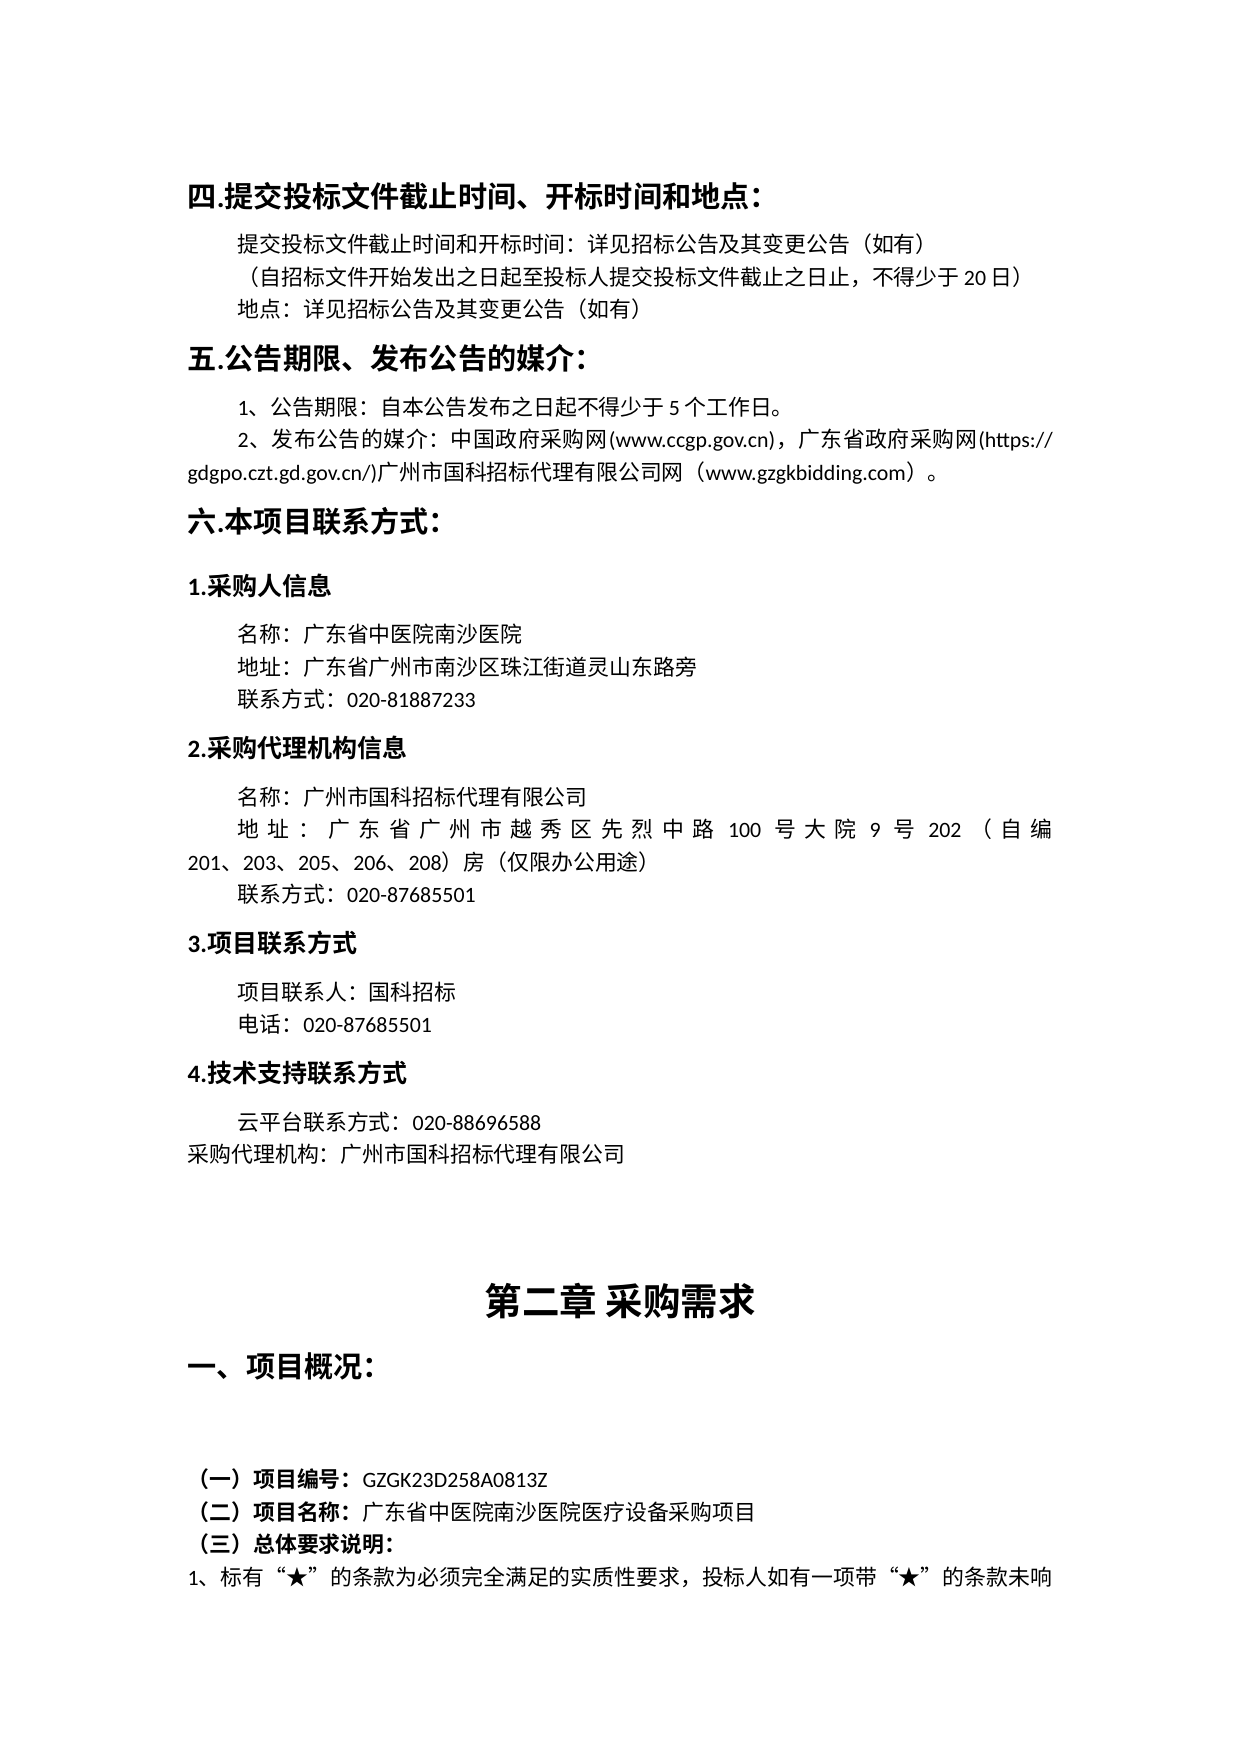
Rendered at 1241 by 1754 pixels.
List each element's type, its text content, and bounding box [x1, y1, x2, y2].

text 3.项目联系方式 [187, 909, 1053, 974]
text 一、项目概况： [187, 1332, 1053, 1397]
text 1.采购人信息 [187, 552, 1053, 617]
text 采购代理机构：广州市国科招标代理有限公司 [187, 1137, 1053, 1169]
text 名称：广州市国科招标代理有限公司 [187, 779, 1053, 812]
text 第二章 采购需求 [187, 1267, 1053, 1332]
text 五.公告期限、发布公告的媒介： [187, 324, 1053, 389]
text 云平台联系方式：020-88696588 [187, 1104, 1053, 1137]
text 名称：广东省中医院南沙医院 [187, 617, 1053, 649]
text （一）项目编号：GZGK23D258A0813Z [187, 1462, 1053, 1494]
text 电话：020-87685501 [187, 1007, 1053, 1039]
text 四.提交投标文件截止时间、开标时间和地点： [187, 162, 1053, 227]
text 联系方式：020-81887233 [187, 682, 1053, 714]
text 提交投标文件截止时间和开标时间：详见招标公告及其变更公告（如有） [187, 227, 1053, 259]
text （自招标文件开始发出之日起至投标人提交投标文件截止之日止，不得少于20日） [187, 259, 1053, 292]
text 联系方式：020-87685501 [187, 877, 1053, 909]
text 1、公告期限：自本公告发布之日起不得少于5个工作日。 [187, 389, 1053, 422]
text 地点：详见招标公告及其变更公告（如有） [187, 292, 1053, 324]
text 地址：广东省广州市南沙区珠江街道灵山东路旁 [187, 649, 1053, 682]
text （三）总体要求说明： [187, 1527, 1053, 1559]
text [187, 1559, 1053, 1592]
text 六.本项目联系方式： [187, 487, 1053, 552]
text 地址：广东省广州市越秀区先烈中路100号大院9号202（自编201、203、205、206、208）房（仅限办公用途） [187, 812, 1053, 877]
text （二）项目名称：广东省中医院南沙医院医疗设备采购项目 [187, 1494, 1053, 1527]
text 2、发布公告的媒介：中国政府采购网(www.ccgp.gov.cn)，广东省政府采购网(https://gdgpo.czt.gd.gov.cn/)广州市国科招标代理有限公司网（www.gzgkbidding.com）。 [187, 422, 1053, 487]
text 4.技术支持联系方式 [187, 1039, 1053, 1104]
text 2.采购代理机构信息 [187, 714, 1053, 779]
text 项目联系人：国科招标 [187, 974, 1053, 1007]
